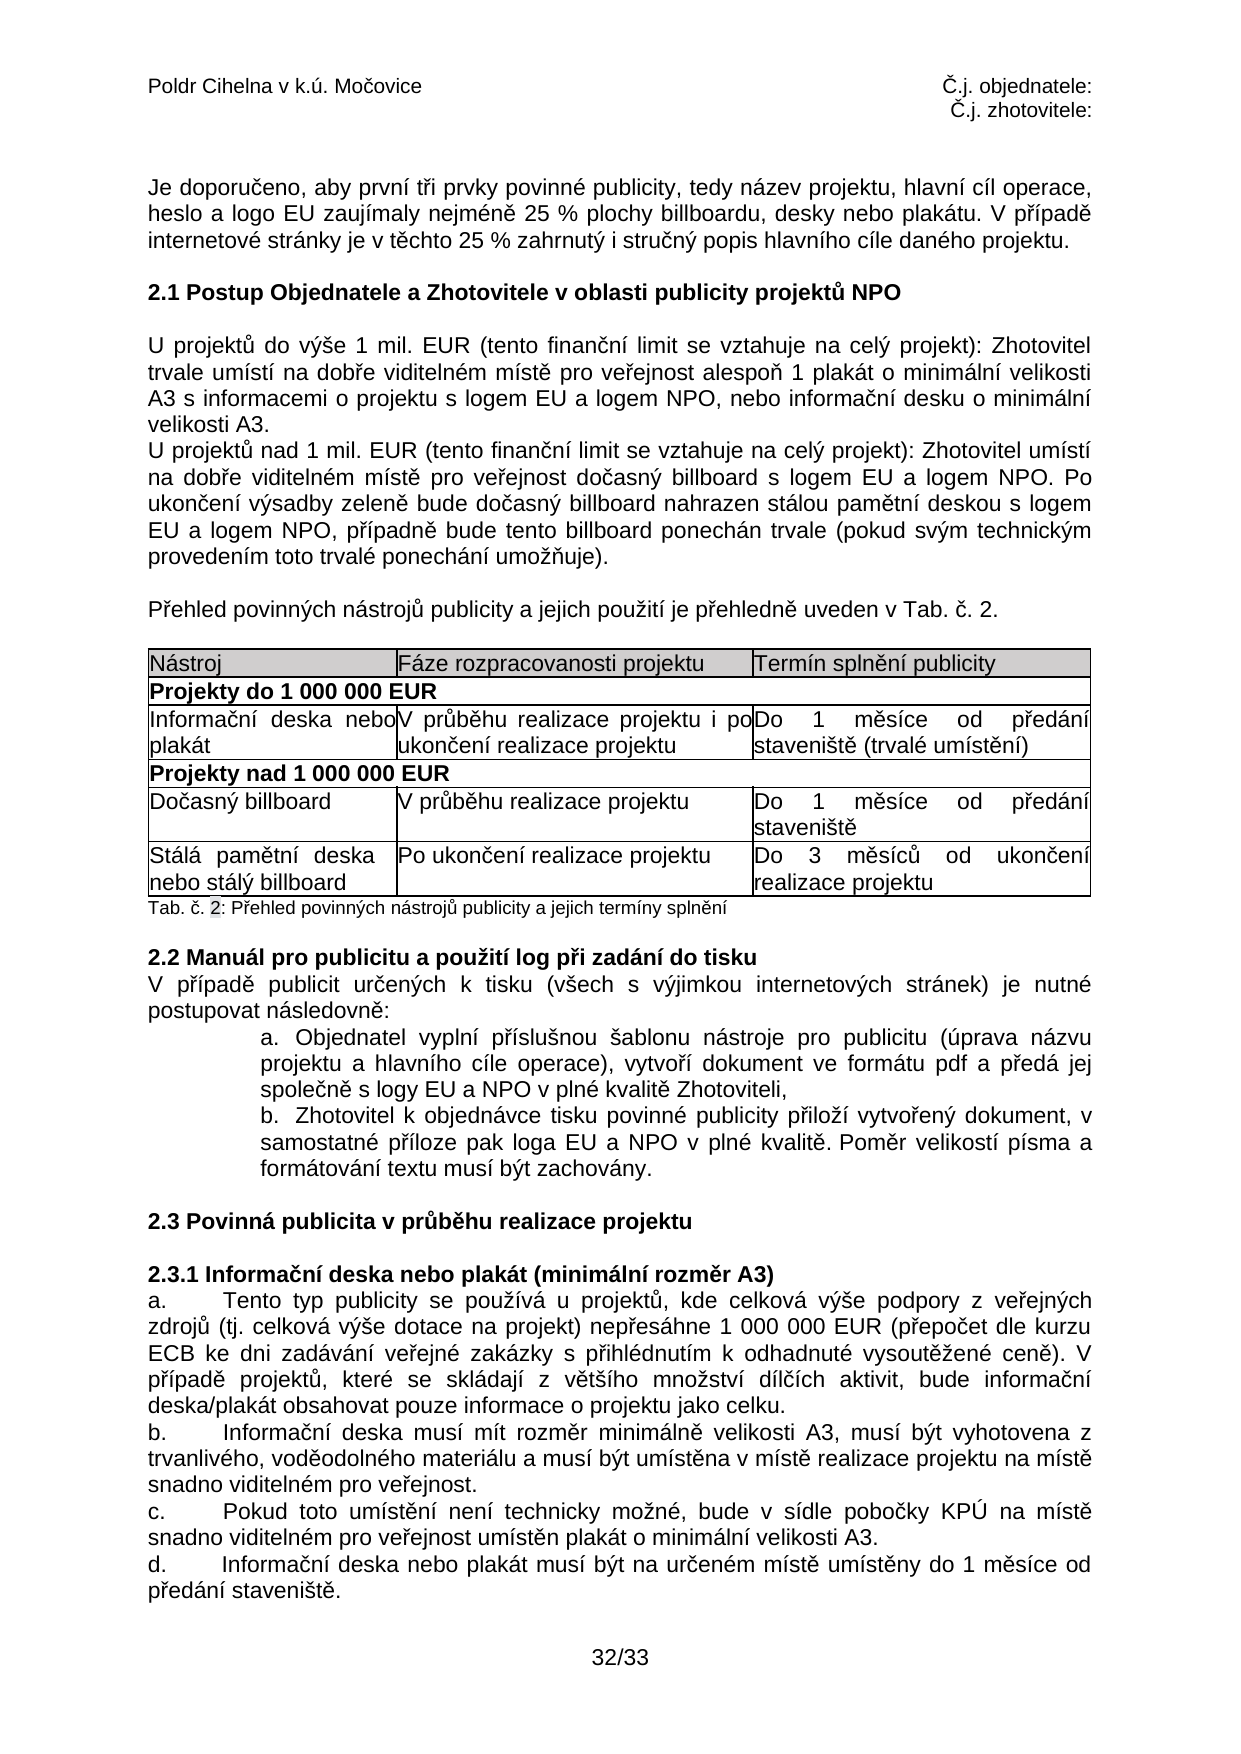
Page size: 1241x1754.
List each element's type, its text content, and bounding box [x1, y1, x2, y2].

text U projektů do výše 1 mil. EUR (tento finanční limit se vztahuje na celý projekt): Zhotovitel trvale umístí na dobře viditelném místě pro veřejnost alespoň 1 plakát o minimální velikosti A3 s informacemi o projektu s logem EU a logem NPO, nebo informační desku o minimální velikosti A3. [148, 332, 1093, 437]
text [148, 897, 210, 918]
list Tento typ publicity se používá u projektů, kde celková výše podpory z veřejných zdrojů (tj. celková výše dotace na projekt) nepřesáhne 1 000 000 EUR (přepočet dle kurzu ECB ke dni zadávání veřejné zakázky s přihlédnutím k odhadnuté vysoutěžené ceně). V případě projektů, které se skládají z většího množství dílčích aktivit, bude informační deska/plakát obsahovat pouze informace o projektu jako celku. [148, 1287, 1093, 1419]
table_header Fáze rozpracovanosti projektu [398, 650, 752, 676]
table_cell Po ukončení realizace projektu [398, 842, 752, 895]
text Přehled povinných nástrojů publicity a jejich použití je přehledně uveden v Tab. č. 2. [148, 596, 1093, 622]
text Tab. č. 2: Přehled povinných nástrojů publicity a jejich termíny splnění [221, 896, 1093, 918]
table_cell Informační deska nebo plakát [149, 706, 396, 758]
table_cell Stálá pamětní deska nebo stálý billboard [149, 842, 396, 895]
table_header Nástroj [149, 650, 396, 676]
text U projektů nad 1 mil. EUR (tento finanční limit se vztahuje na celý projekt): Zhotovitel umístí na dobře viditelném místě pro veřejnost dočasný billboard s logem EU a logem NPO. Po ukončení výsadby zeleně bude dočasný billboard nahrazen stálou pamětní deskou s logem EU a logem NPO, případně bude tento billboard ponechán trvale (pokud svým technickým provedením toto trvalé ponechání umožňuje). [148, 437, 1093, 569]
table_cell Dočasný billboard [149, 788, 396, 841]
text Je doporučeno, aby první tři prvky povinné publicity, tedy název projektu, hlavní cíl operace, heslo a logo EU zaujímaly nejméně 25 % plochy billboardu, desky nebo plakátu. V případě internetové stránky je v těchto 25 % zahrnutý i stručný popis hlavního cíle daného projektu. [148, 174, 1093, 253]
list Objednatel vyplní příslušnou šablonu nástroje pro publicitu (úprava názvu projektu a hlavního cíle operace), vytvoří dokument ve formátu pdf a předá jej společně s logy EU a NPO v plné kvalitě Zhotoviteli, [260, 1023, 1093, 1102]
table_cell Projekty nad 1 000 000 EUR [149, 760, 1090, 786]
table_cell Do 1 měsíce od předání staveniště (trvalé umístění) [754, 706, 1090, 758]
table_cell V průběhu realizace projektu [398, 788, 752, 841]
text V případě publicit určených k tisku (všech s výjimkou internetových stránek) je nutné postupovat následovně: [148, 971, 1093, 1023]
table_cell Projekty do 1 000 000 EUR [149, 678, 1090, 704]
text 2.3 Povinná publicita v průběhu realizace projektu [148, 1208, 1093, 1234]
table_cell V průběhu realizace projektu i po ukončení realizace projektu [398, 706, 752, 758]
text d. Informační deska nebo plakát musí být na určeném místě umístěny do 1 měsíce od předání staveniště. [148, 1551, 1093, 1603]
text 2.2 Manuál pro publicitu a použití log při zadání do tisku [148, 944, 1093, 971]
list Pokud toto umístění není technicky možné, bude v sídle pobočky KPÚ na místě snadno viditelném pro veřejnost umístěn plakát o minimální velikosti A3. [148, 1498, 1093, 1551]
text 2.1 Postup Objednatele a Zhotovitele v oblasti publicity projektů NPO [148, 279, 1093, 306]
table_header Termín splnění publicity [754, 650, 1090, 676]
text 2.3.1 Informační deska nebo plakát (minimální rozměr A3) [148, 1261, 1093, 1287]
list Zhotovitel k objednávce tisku povinné publicity přiloží vytvořený dokument, v samostatné příloze pak loga EU a NPO v plné kvalitě. Poměr velikostí písma a formátování textu musí být zachovány. [260, 1102, 1093, 1182]
list Informační deska musí mít rozměr minimálně velikosti A3, musí být vyhotovena z trvanlivého, voděodolného materiálu a musí být umístěna v místě realizace projektu na místě snadno viditelném pro veřejnost. [148, 1419, 1093, 1498]
table_cell Do 3 měsíců od ukončení realizace projektu [754, 842, 1090, 895]
table_cell Do 1 měsíce od předání staveniště [754, 788, 1090, 841]
